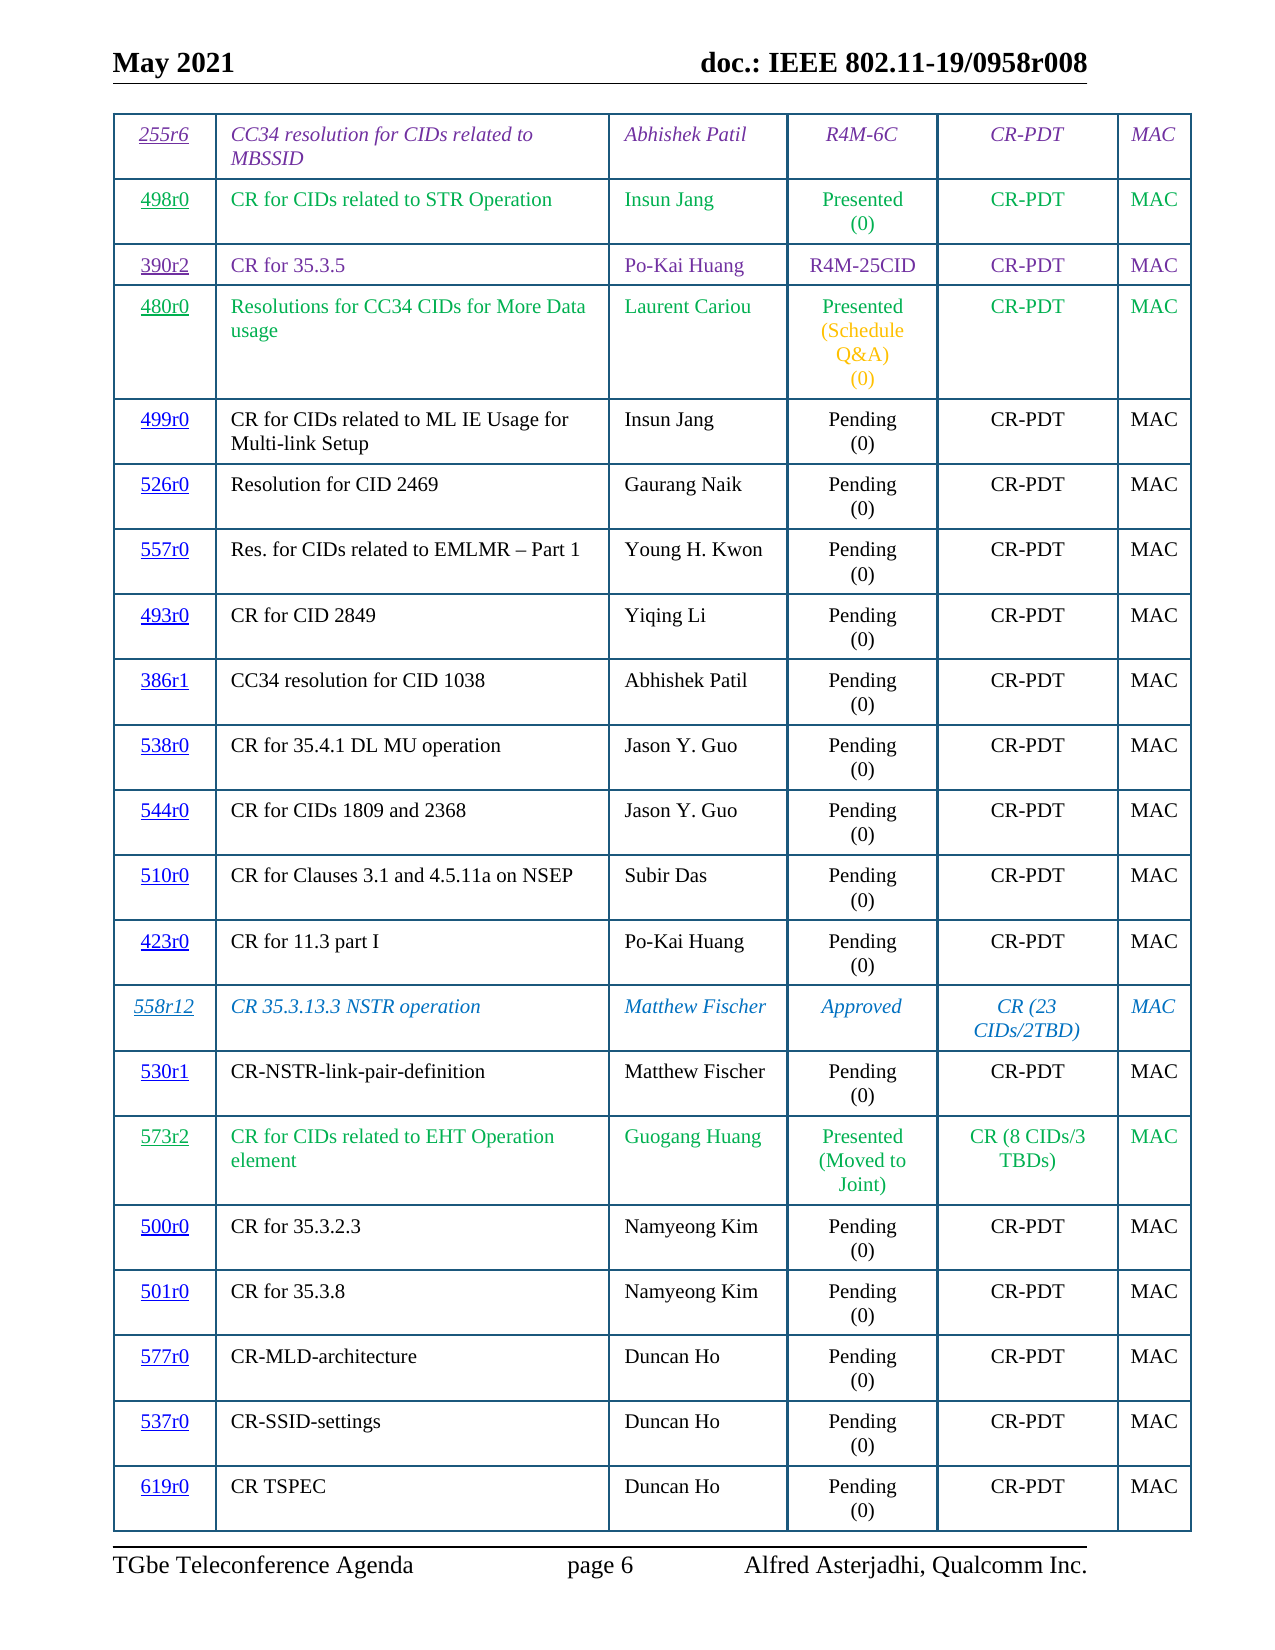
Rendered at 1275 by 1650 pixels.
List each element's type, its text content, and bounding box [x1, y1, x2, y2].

table_cell Yiqing Li [610, 595, 786, 658]
table_cell MAC [1119, 245, 1190, 284]
table_cell 530r1 [115, 1052, 215, 1115]
table_cell CR for CIDs related to STR Operation [217, 180, 608, 243]
table_cell CR for CIDs related to ML IE Usage for Multi-link Setup [217, 400, 608, 463]
table_cell MAC [1119, 1052, 1190, 1115]
table_cell Matthew Fischer [610, 1052, 786, 1115]
table_cell CR-PDT [939, 400, 1117, 463]
table_cell CR-PDT [939, 286, 1117, 397]
table_cell CR (23 CIDs/2TBD) [939, 986, 1117, 1049]
table_cell CR TSPEC [217, 1467, 608, 1530]
table_cell CR for 35.3.8 [217, 1271, 608, 1334]
table_cell Matthew Fischer [610, 986, 786, 1049]
table_cell CR-PDT [939, 180, 1117, 243]
table_cell CR for 11.3 part I [217, 921, 608, 984]
table_cell CR for CID 2849 [217, 595, 608, 658]
table_cell Namyeong Kim [610, 1271, 786, 1334]
table_cell CC34 resolution for CIDs related to MBSSID [217, 115, 608, 178]
table_cell MAC [1119, 1271, 1190, 1334]
table_cell 577r0 [115, 1336, 215, 1399]
table_cell Namyeong Kim [610, 1206, 786, 1269]
table_cell MAC [1119, 1402, 1190, 1465]
table_cell 557r0 [115, 530, 215, 593]
table_cell MAC [1119, 530, 1190, 593]
table_cell 573r2 [115, 1117, 215, 1204]
table_cell MAC [1119, 115, 1190, 178]
table_cell Pending (0) [789, 921, 936, 984]
table_cell MAC [1119, 400, 1190, 463]
table_cell MAC [1119, 660, 1190, 723]
table_cell MAC [1119, 465, 1190, 528]
table_cell Duncan Ho [610, 1467, 786, 1530]
table_cell MAC [1119, 595, 1190, 658]
table_cell Pending (0) [789, 1271, 936, 1334]
table_cell 500r0 [115, 1206, 215, 1269]
table_cell Insun Jang [610, 400, 786, 463]
table_cell CR-PDT [939, 1271, 1117, 1334]
table_cell MAC [1119, 286, 1190, 397]
table_cell MAC [1119, 1467, 1190, 1530]
table_cell Pending (0) [789, 791, 936, 854]
table_cell CR-PDT [939, 1206, 1117, 1269]
table_cell MAC [1119, 1117, 1190, 1204]
table_cell CR (8 CIDs/3 TBDs) [939, 1117, 1117, 1204]
table_cell 537r0 [115, 1402, 215, 1465]
table_cell Abhishek Patil [610, 660, 786, 723]
table_cell CR 35.3.13.3 NSTR operation [217, 986, 608, 1049]
table_cell Abhishek Patil [610, 115, 786, 178]
table_cell Approved [789, 986, 936, 1049]
table_cell 544r0 [115, 791, 215, 854]
table_cell Pending (0) [789, 465, 936, 528]
table_cell 538r0 [115, 726, 215, 789]
table_cell 390r2 [115, 245, 215, 284]
table_cell 558r12 [115, 986, 215, 1049]
table_cell Pending (0) [789, 1336, 936, 1399]
table_cell CR-SSID-settings [217, 1402, 608, 1465]
table_cell 498r0 [115, 180, 215, 243]
table_cell 386r1 [115, 660, 215, 723]
table_cell CR for 35.4.1 DL MU operation [217, 726, 608, 789]
table_cell CR for CIDs related to EHT Operation element [217, 1117, 608, 1204]
table_cell CR-PDT [939, 115, 1117, 178]
table_cell CR for 35.3.2.3 [217, 1206, 608, 1269]
table_cell 493r0 [115, 595, 215, 658]
table_cell Res. for CIDs related to EMLMR – Part 1 [217, 530, 608, 593]
table_cell 255r6 [115, 115, 215, 178]
table_cell R4M-6C [789, 115, 936, 178]
table_cell Po-Kai Huang [610, 921, 786, 984]
table_cell CR-PDT [939, 660, 1117, 723]
table_cell MAC [1119, 791, 1190, 854]
table_cell Presented (Moved to Joint) [789, 1117, 936, 1204]
table_cell MAC [1119, 986, 1190, 1049]
table_cell Guogang Huang [610, 1117, 786, 1204]
table_cell CR-PDT [939, 726, 1117, 789]
table_cell MAC [1119, 726, 1190, 789]
table_cell CR-PDT [939, 1052, 1117, 1115]
table_cell Pending (0) [789, 1052, 936, 1115]
table_cell Laurent Cariou [610, 286, 786, 397]
table_cell Duncan Ho [610, 1402, 786, 1465]
table_cell Pending (0) [789, 530, 936, 593]
table_cell CR for 35.3.5 [217, 245, 608, 284]
table_cell Insun Jang [610, 180, 786, 243]
table_cell Resolutions for CC34 CIDs for More Data usage [217, 286, 608, 397]
table_cell Po-Kai Huang [610, 245, 786, 284]
table_cell MAC [1119, 921, 1190, 984]
table_cell CR-PDT [939, 1336, 1117, 1399]
table_cell 619r0 [115, 1467, 215, 1530]
table_cell 510r0 [115, 856, 215, 919]
table_cell Pending (0) [789, 1206, 936, 1269]
table_cell CR for CIDs 1809 and 2368 [217, 791, 608, 854]
table_cell Pending (0) [789, 1402, 936, 1465]
table_cell CR for Clauses 3.1 and 4.5.11a on NSEP [217, 856, 608, 919]
table_cell CR-PDT [939, 921, 1117, 984]
table_cell Jason Y. Guo [610, 791, 786, 854]
table_cell CR-PDT [939, 791, 1117, 854]
table_cell CR-PDT [939, 856, 1117, 919]
table_cell CR-PDT [939, 465, 1117, 528]
table_cell CR-PDT [939, 530, 1117, 593]
table_cell CC34 resolution for CID 1038 [217, 660, 608, 723]
table_cell 499r0 [115, 400, 215, 463]
table_cell Pending (0) [789, 726, 936, 789]
table_cell Pending (0) [789, 595, 936, 658]
table_cell MAC [1119, 180, 1190, 243]
table_cell Subir Das [610, 856, 786, 919]
table_cell CR-PDT [939, 245, 1117, 284]
table_cell R4M-25CID [789, 245, 936, 284]
table_cell Pending (0) [789, 856, 936, 919]
table_cell Gaurang Naik [610, 465, 786, 528]
table_cell MAC [1119, 1206, 1190, 1269]
table_cell MAC [1119, 1336, 1190, 1399]
table_cell Pending (0) [789, 660, 936, 723]
table_cell Jason Y. Guo [610, 726, 786, 789]
table_cell Young H. Kwon [610, 530, 786, 593]
table_cell 526r0 [115, 465, 215, 528]
table_cell MAC [1119, 856, 1190, 919]
table_cell CR-PDT [939, 1402, 1117, 1465]
table_cell Pending (0) [789, 400, 936, 463]
table_cell CR-PDT [939, 1467, 1117, 1530]
table_cell 480r0 [115, 286, 215, 397]
table_cell CR-MLD-architecture [217, 1336, 608, 1399]
table_cell CR-PDT [939, 595, 1117, 658]
table_cell 501r0 [115, 1271, 215, 1334]
table_cell Presented (0) [789, 180, 936, 243]
table_cell Resolution for CID 2469 [217, 465, 608, 528]
table_cell 423r0 [115, 921, 215, 984]
table_cell Duncan Ho [610, 1336, 786, 1399]
table_cell CR-NSTR-link-pair-definition [217, 1052, 608, 1115]
table_cell Pending (0) [789, 1467, 936, 1530]
table_cell Presented (Schedule Q&A) (0) [789, 286, 936, 397]
